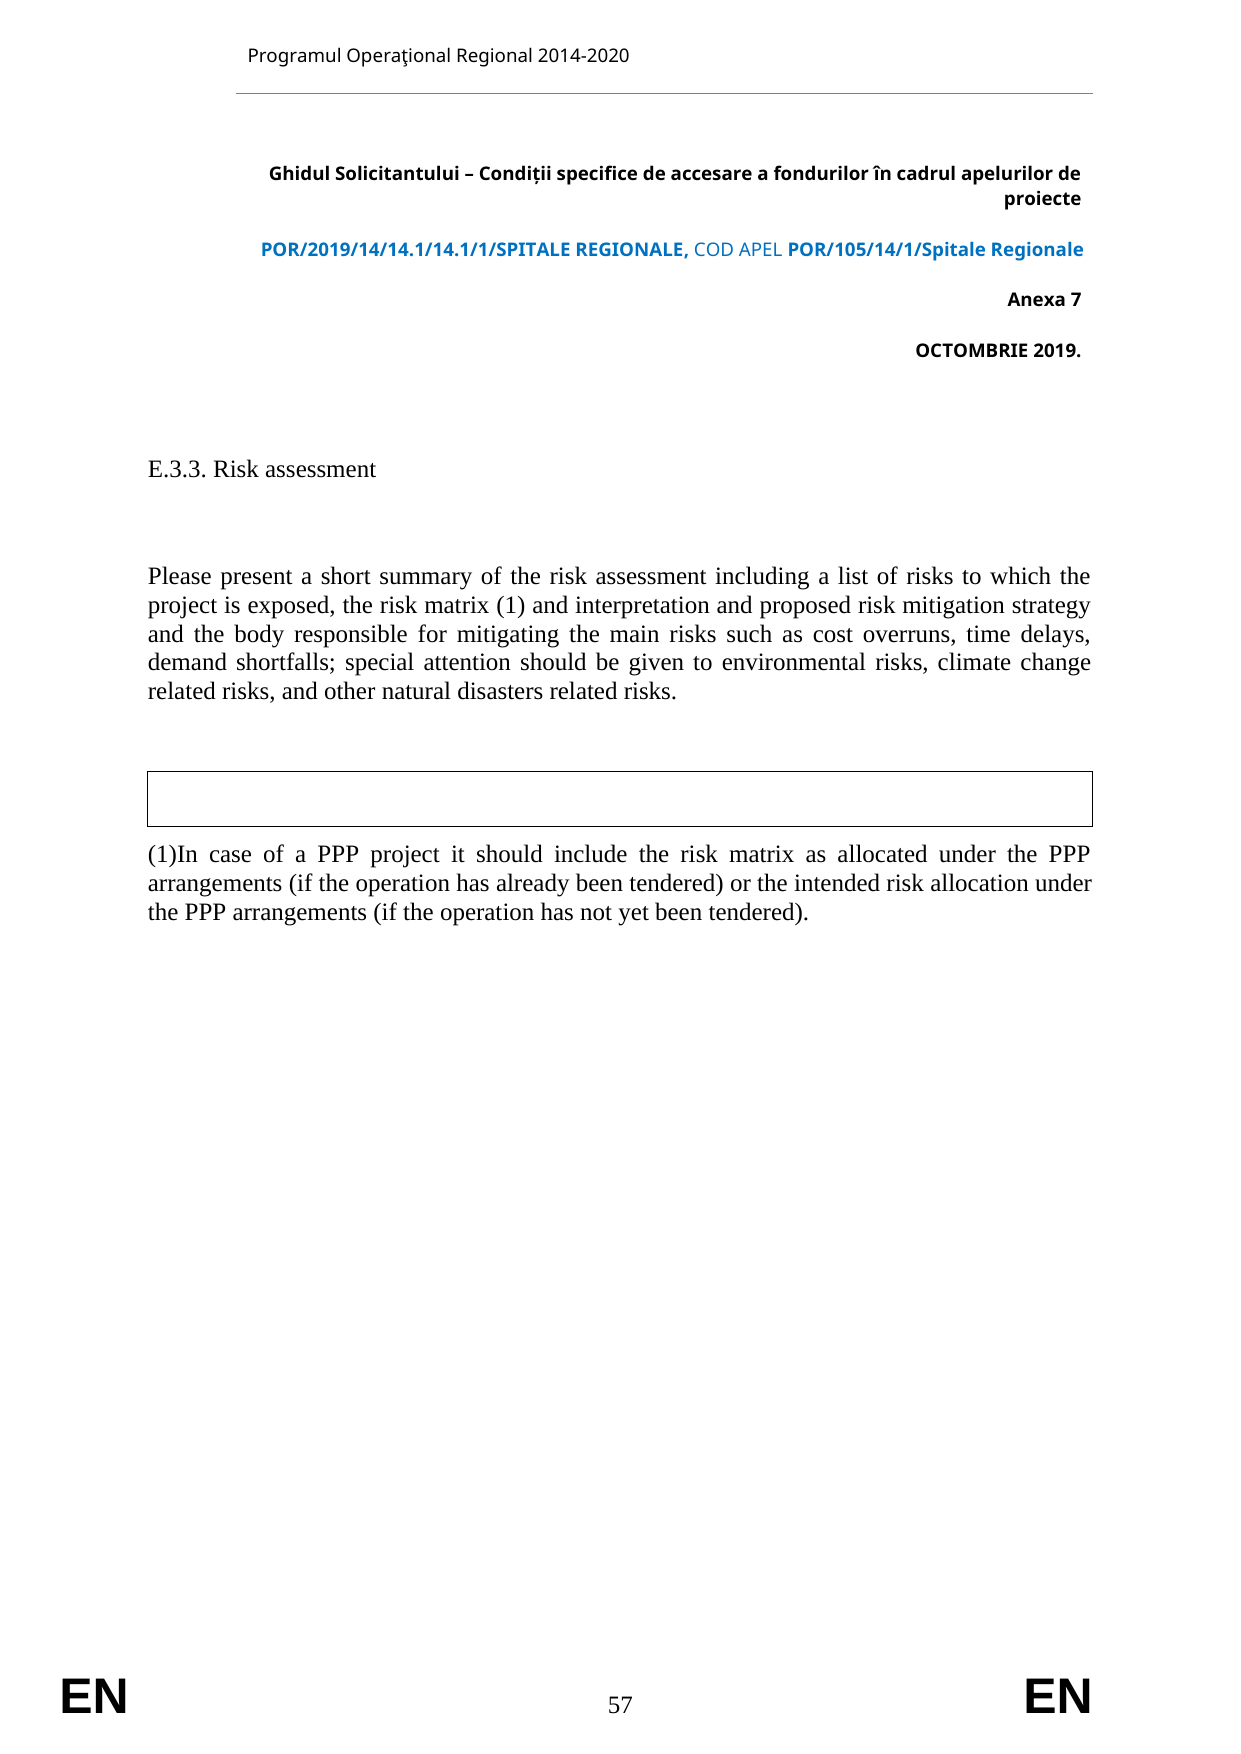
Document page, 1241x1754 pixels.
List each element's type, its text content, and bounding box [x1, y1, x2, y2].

text Please present a short summary of the risk assessment including a list of risks to which the project is exposed, the risk matrix (1) and interpretation and proposed risk mitigation strategy and the body responsible for mitigating the main risks such as cost overruns, time delays, demand shortfalls; special attention should be given to environmental risks, climate change related risks, and other natural disasters related risks. [148, 561, 1092, 705]
text (1)In case of a PPP project it should include the risk matrix as allocated under the PPP arrangements (if the operation has already been tendered) or the intended risk allocation under the PPP arrangements (if the operation has not yet been tendered). [148, 839, 1092, 926]
table_header [148, 772, 1092, 826]
text E.3.3. Risk assessment [148, 454, 1092, 482]
